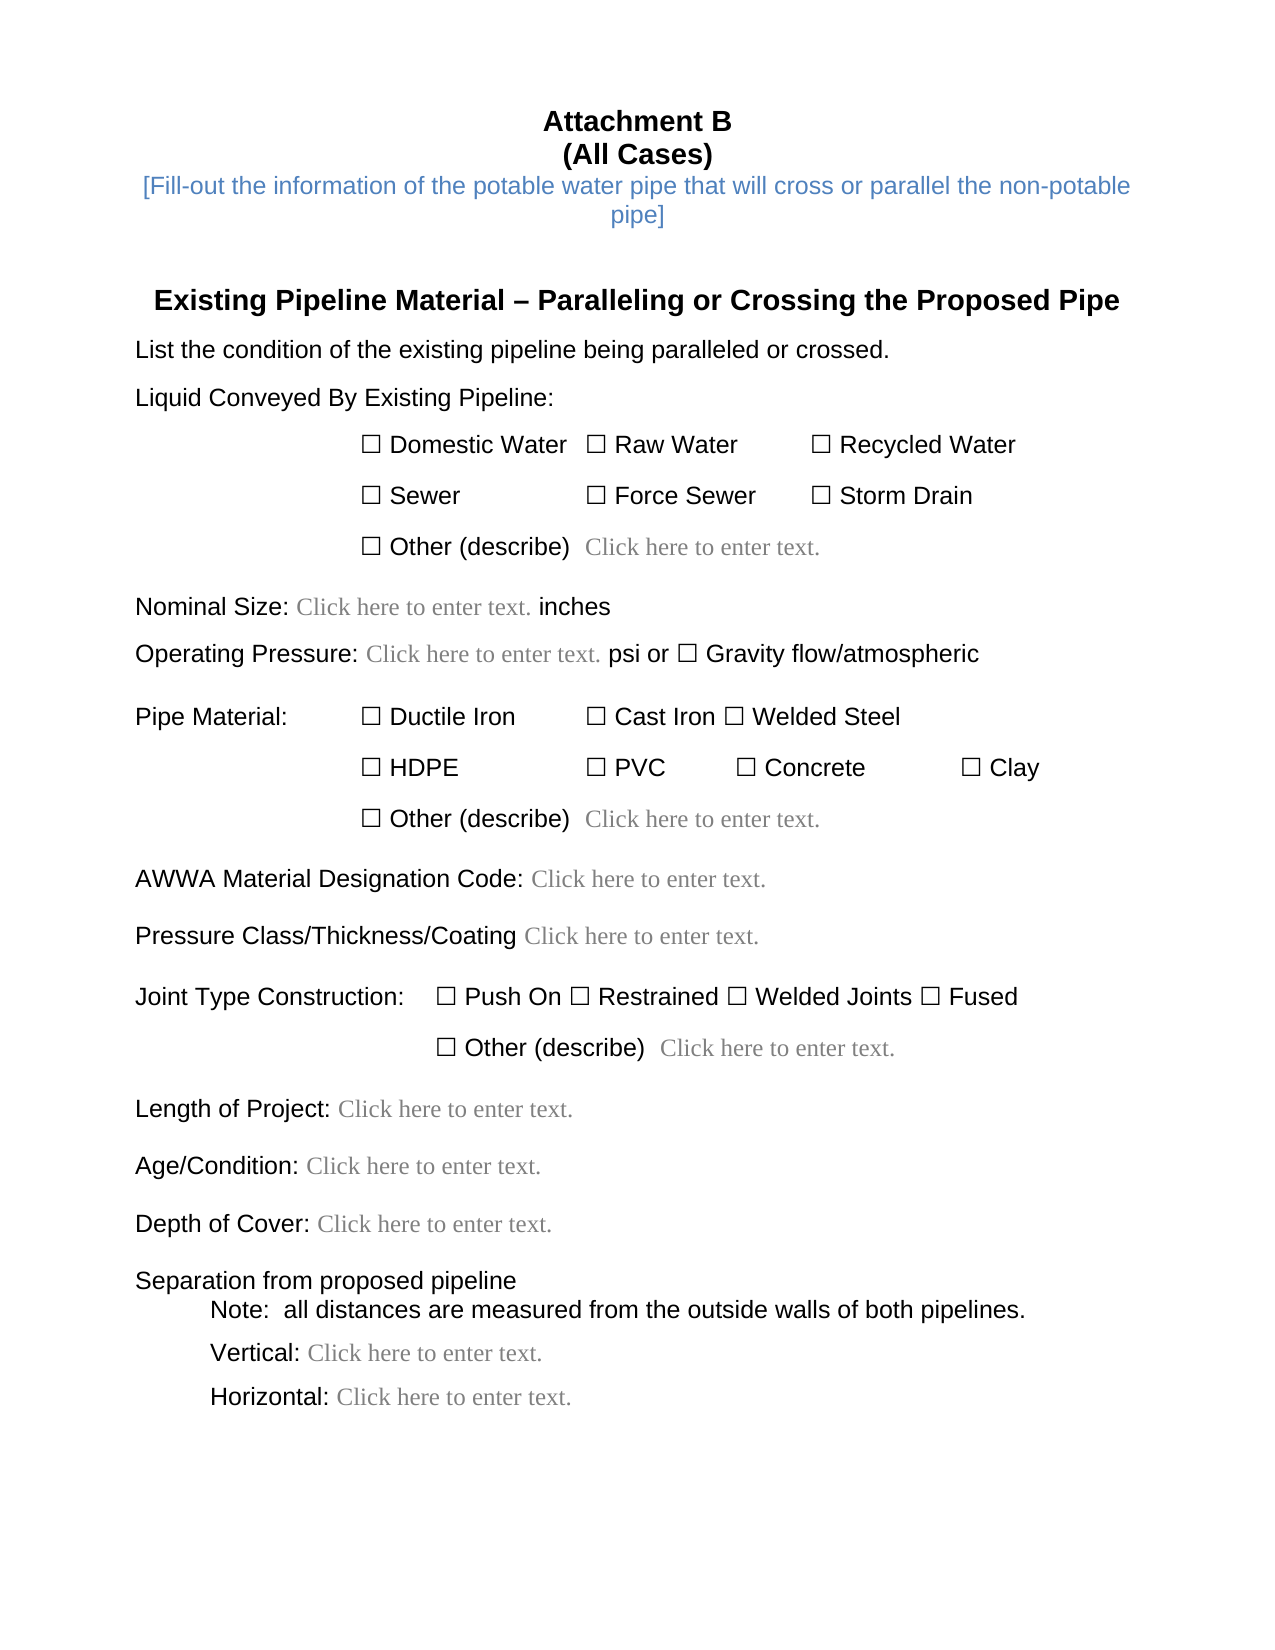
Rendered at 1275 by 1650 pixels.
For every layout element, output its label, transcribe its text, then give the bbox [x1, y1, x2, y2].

text Pressure Class/Thickness/Coating [135, 921, 1140, 950]
text AWWA Material Designation Code: [135, 864, 1140, 893]
text Other (describe) [360, 800, 1140, 834]
text Horizontal: [210, 1381, 1140, 1410]
text Other (describe) [360, 528, 1140, 563]
text Vertical: [210, 1338, 1140, 1367]
text Operating Pressure: psi or Gravity flow/atmospheric [135, 635, 1140, 669]
text List the condition of the existing pipeline being paralleled or crossed. [135, 335, 1140, 364]
text HDPE PVC Concrete Clay [360, 749, 1140, 783]
text Separation from proposed pipeline [135, 1266, 1140, 1295]
text Nominal Size: inches [135, 592, 1140, 621]
text Liquid Conveyed By Existing Pipeline: Domestic Water Raw Water Recycled Water [135, 383, 1140, 461]
text Pipe Material: Ductile Iron Cast Iron Welded Steel [135, 698, 1140, 732]
text Joint Type Construction: Push On Restrained Welded Joints Fused [135, 979, 1140, 1013]
subtitle Existing Pipeline Material – Paralleling or Crossing the Proposed Pipe [135, 283, 1140, 316]
text Age/Condition: [135, 1151, 1140, 1180]
text Other (describe) [360, 1030, 1140, 1064]
subtitle Attachment B (All Cases) [135, 104, 1140, 171]
text Depth of Cover: [135, 1209, 1140, 1238]
text [Fill-out the information of the potable water pipe that will cross or parallel the non-potable pipe] [135, 171, 1140, 228]
text Length of Project: [135, 1093, 1140, 1122]
text Sewer Force Sewer Storm Drain [360, 477, 1140, 512]
text Note: all distances are measured from the outside walls of both pipelines. [210, 1295, 1140, 1324]
